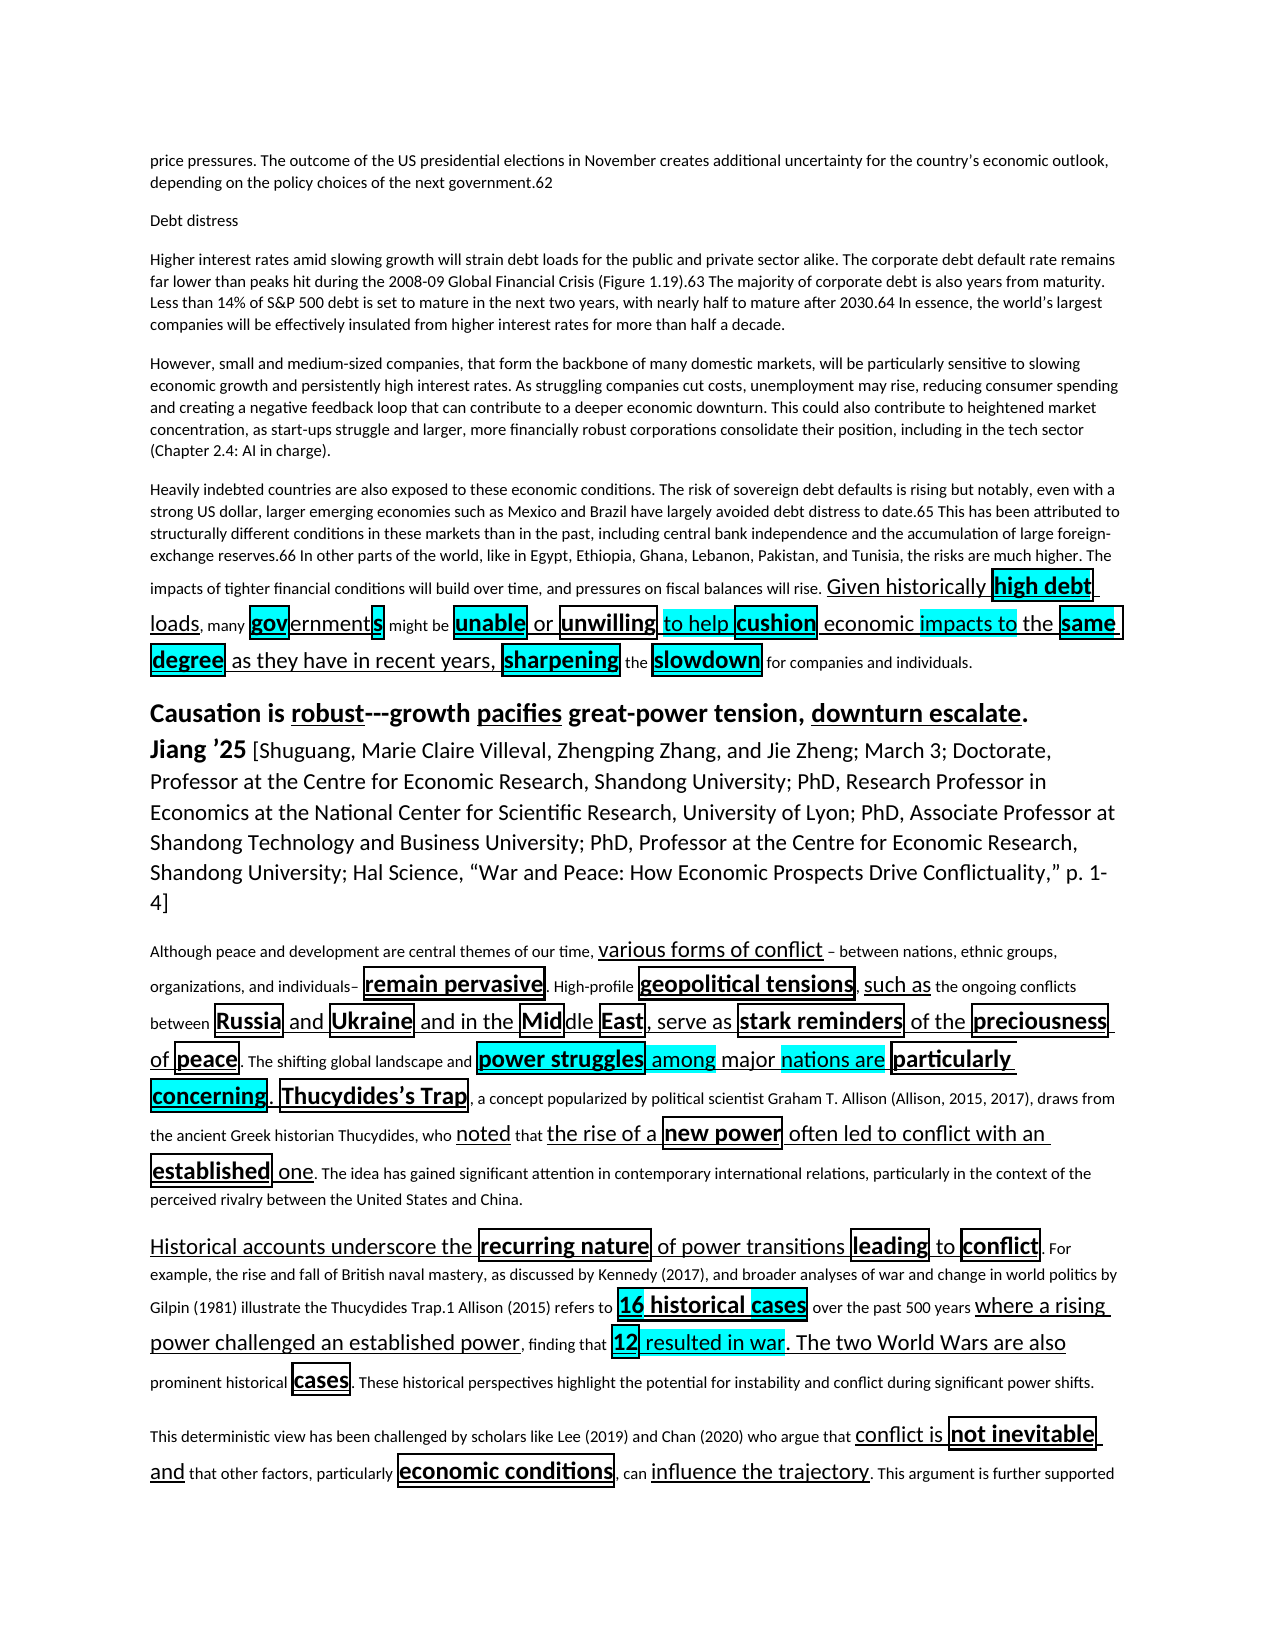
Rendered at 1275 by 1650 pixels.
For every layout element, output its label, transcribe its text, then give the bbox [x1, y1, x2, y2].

subtitle Causation is robust---growth pacifies great-power tension, downturn escalate. [150, 697, 1125, 730]
text However, small and medium-sized companies, that form the backbone of many domestic markets, will be particularly sensitive to slowing economic growth and persistently high interest rates. As struggling companies cut costs, unemployment may rise, reducing consumer spending and creating a negative feedback loop that can contribute to a deeper economic downturn. This could also contribute to heightened market concentration, as start-ups struggle and larger, more financially robust corporations consolidate their position, including in the tech sector (Chapter 2.4: AI in charge). [150, 353, 1125, 461]
text Debt distress [150, 210, 1125, 231]
text Heavily indebted countries are also exposed to these economic conditions. The risk of sovereign debt defaults is rising but notably, even with a strong US dollar, larger emerging economies such as Mexico and Brazil have largely avoided debt distress to date.65 This has been attributed to structurally different conditions in these markets than in the past, including central bank independence and the accumulation of large foreign-exchange reserves.66 In other parts of the world, like in Egypt, Ethiopia, Ghana, Lebanon, Pakistan, and Tunisia, the risks are much higher. The impacts of tighter financial conditions will build over time, and pressures on fiscal balances will rise. Given historically high debt loads, many governments might be unable or unwilling to help cushion economic impacts to the same degree as they have in recent years, sharpening the slowdown for companies and individuals. [150, 479, 1125, 677]
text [150, 150, 1125, 192]
text Jiang ’25 [Shuguang, Marie Claire Villeval, Zhengping Zhang, and Jie Zheng; March 3; Doctorate, Professor at the Centre for Economic Research, Shandong University; PhD, Research Professor in Economics at the National Center for Scientific Research, University of Lyon; PhD, Associate Professor at Shandong Technology and Business University; PhD, Professor at the Centre for Economic Research, Shandong University; Hal Science, “War and Peace: How Economic Prospects Drive Conflictuality,” p. 1-4] [150, 732, 1125, 916]
text Although peace and development are central themes of our time, various forms of conflict – between nations, ethnic groups, organizations, and individuals– remain pervasive. High-profile geopolitical tensions, such as the ongoing conflicts between Russia and Ukraine and in the Middle East, serve as stark reminders of the preciousness of peace. The shifting global landscape and power struggles among major nations are particularly concerning. Thucydides’s Trap, a concept popularized by political scientist Graham T. Allison (Allison, 2015, 2017), draws from the ancient Greek historian Thucydides, who noted that the rise of a new power often led to conflict with an established one. The idea has gained significant attention in contemporary international relations, particularly in the context of the perceived rivalry between the United States and China. [150, 935, 1125, 1209]
text Historical accounts underscore the recurring nature of power transitions leading to conflict. For example, the rise and fall of British naval mastery, as discussed by Kennedy (2017), and broader analyses of war and change in world politics by Gilpin (1981) illustrate the Thucydides Trap.1 Allison (2015) refers to 16 historical cases over the past 500 years where a rising power challenged an established power, finding that 12 resulted in war. The two World Wars are also prominent historical cases. These historical perspectives highlight the potential for instability and conflict during significant power shifts. [150, 1228, 1125, 1396]
text Higher interest rates amid slowing growth will strain debt loads for the public and private sector alike. The corporate debt default rate remains far lower than peaks hit during the 2008-09 Global Financial Crisis (Figure 1.19).63 The majority of corporate debt is also years from maturity. Less than 14% of S&P 500 debt is set to mature in the next two years, with nearly half to mature after 2030.64 In essence, the world’s largest companies will be effectively insulated from higher interest rates for more than half a decade. [150, 249, 1125, 335]
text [150, 1416, 1125, 1488]
